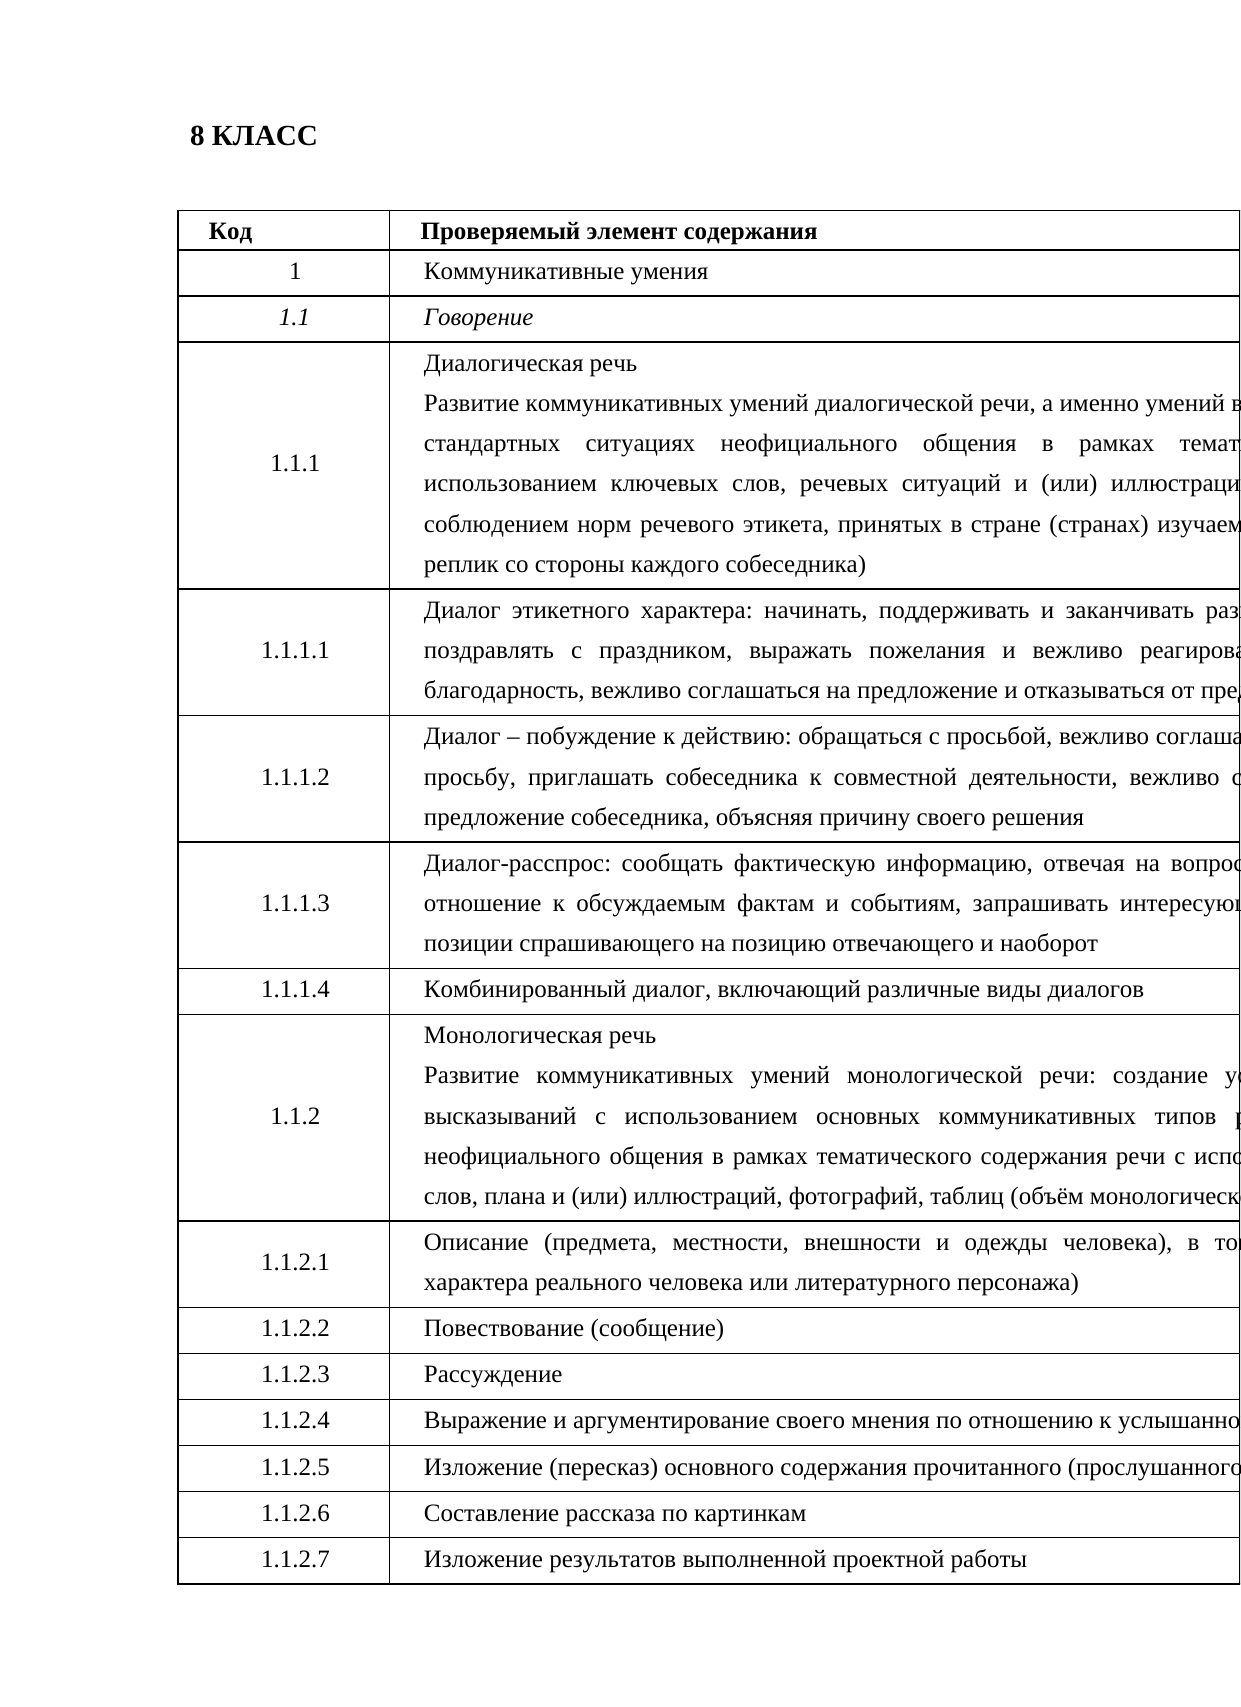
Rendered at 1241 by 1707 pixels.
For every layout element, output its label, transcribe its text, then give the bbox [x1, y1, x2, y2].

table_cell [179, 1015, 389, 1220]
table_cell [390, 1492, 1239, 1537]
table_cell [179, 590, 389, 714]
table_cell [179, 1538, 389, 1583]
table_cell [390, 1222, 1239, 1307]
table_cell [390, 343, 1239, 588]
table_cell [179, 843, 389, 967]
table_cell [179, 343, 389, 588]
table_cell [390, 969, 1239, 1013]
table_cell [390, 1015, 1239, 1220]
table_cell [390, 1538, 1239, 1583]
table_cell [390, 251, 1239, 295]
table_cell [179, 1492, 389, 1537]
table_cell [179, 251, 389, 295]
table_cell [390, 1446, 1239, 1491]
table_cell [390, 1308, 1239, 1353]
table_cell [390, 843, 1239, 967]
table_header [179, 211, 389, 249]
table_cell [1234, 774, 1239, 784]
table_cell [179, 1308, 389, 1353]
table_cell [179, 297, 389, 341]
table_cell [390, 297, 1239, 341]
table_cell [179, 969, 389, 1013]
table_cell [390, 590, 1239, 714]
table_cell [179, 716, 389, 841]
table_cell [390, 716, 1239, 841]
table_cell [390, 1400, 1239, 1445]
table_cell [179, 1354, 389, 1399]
text 8 КЛАСС [190, 118, 1152, 152]
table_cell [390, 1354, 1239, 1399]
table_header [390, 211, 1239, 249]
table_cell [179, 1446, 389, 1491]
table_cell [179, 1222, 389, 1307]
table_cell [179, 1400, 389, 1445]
